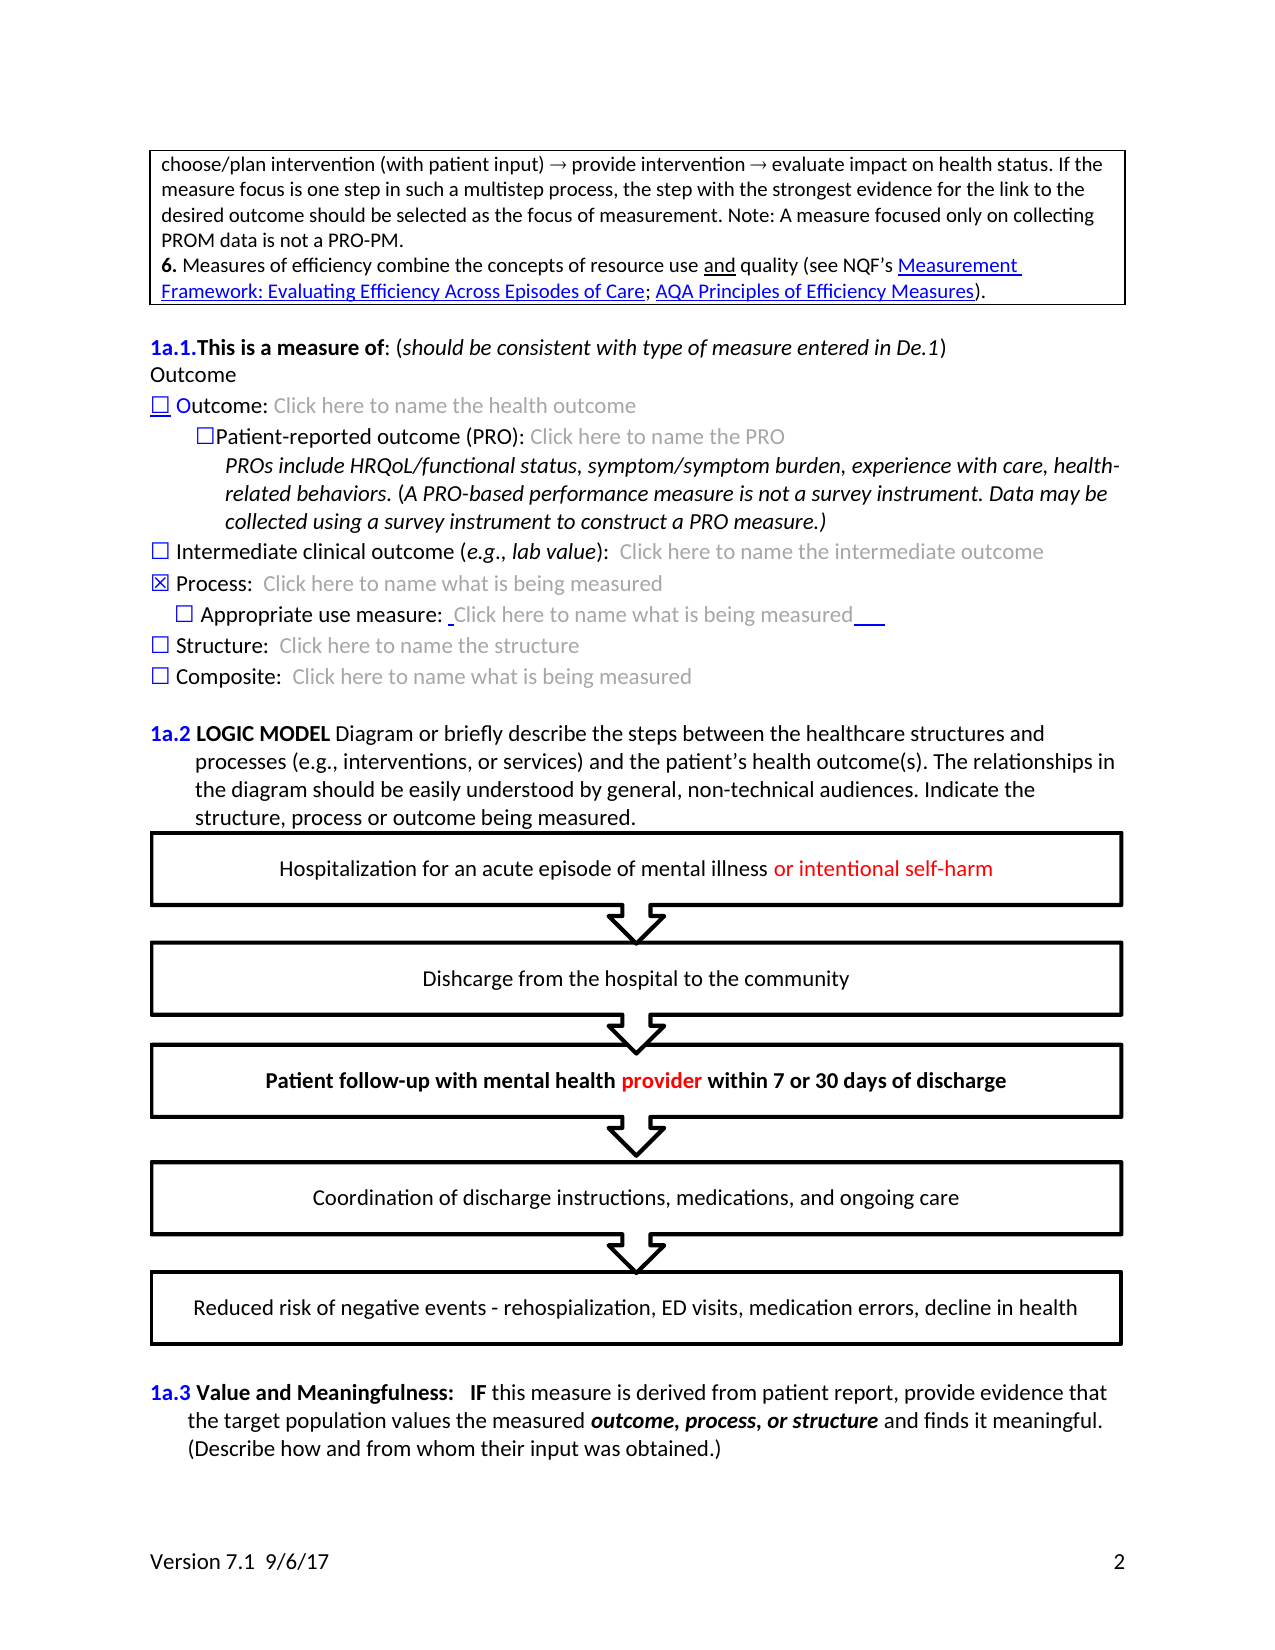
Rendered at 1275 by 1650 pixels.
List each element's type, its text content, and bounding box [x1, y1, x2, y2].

text Structure: [150, 629, 1125, 660]
text Outcome: [150, 389, 1125, 420]
text 1a.1.This is a measure of: (should be consistent with type of measure entered in De.1) [150, 333, 1125, 361]
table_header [151, 151, 1124, 303]
text Patient-reported outcome (PRO): [195, 420, 1125, 451]
text PROs include HRQoL/functional status, symptom/symptom burden, experience with care, health-related behaviors. (A PRO-based performance measure is not a survey instrument. Data may be collected using a survey instrument to construct a PRO measure.) [225, 451, 1125, 535]
text Process: [150, 566, 1125, 598]
text Appropriate use measure: [150, 598, 1125, 629]
text Composite: [150, 660, 1125, 691]
text 1a.3 Value and Meaningfulness: IF this measure is derived from patient report, provide evidence that the target population values the measured outcome, process, or structure and finds it meaningful. (Describe how and from whom their input was obtained.) [150, 1378, 1110, 1463]
text Intermediate clinical outcome (e.g., lab value): [150, 535, 1125, 566]
text 1a.2 LOGIC MODEL Diagram or briefly describe the steps between the healthcare structures and processes (e.g., interventions, or services) and the patient’s health outcome(s). The relationships in the diagram should be easily understood by general, non-technical audiences. Indicate the structure, process or outcome being measured. [150, 719, 1125, 832]
text Outcome [150, 361, 1125, 389]
